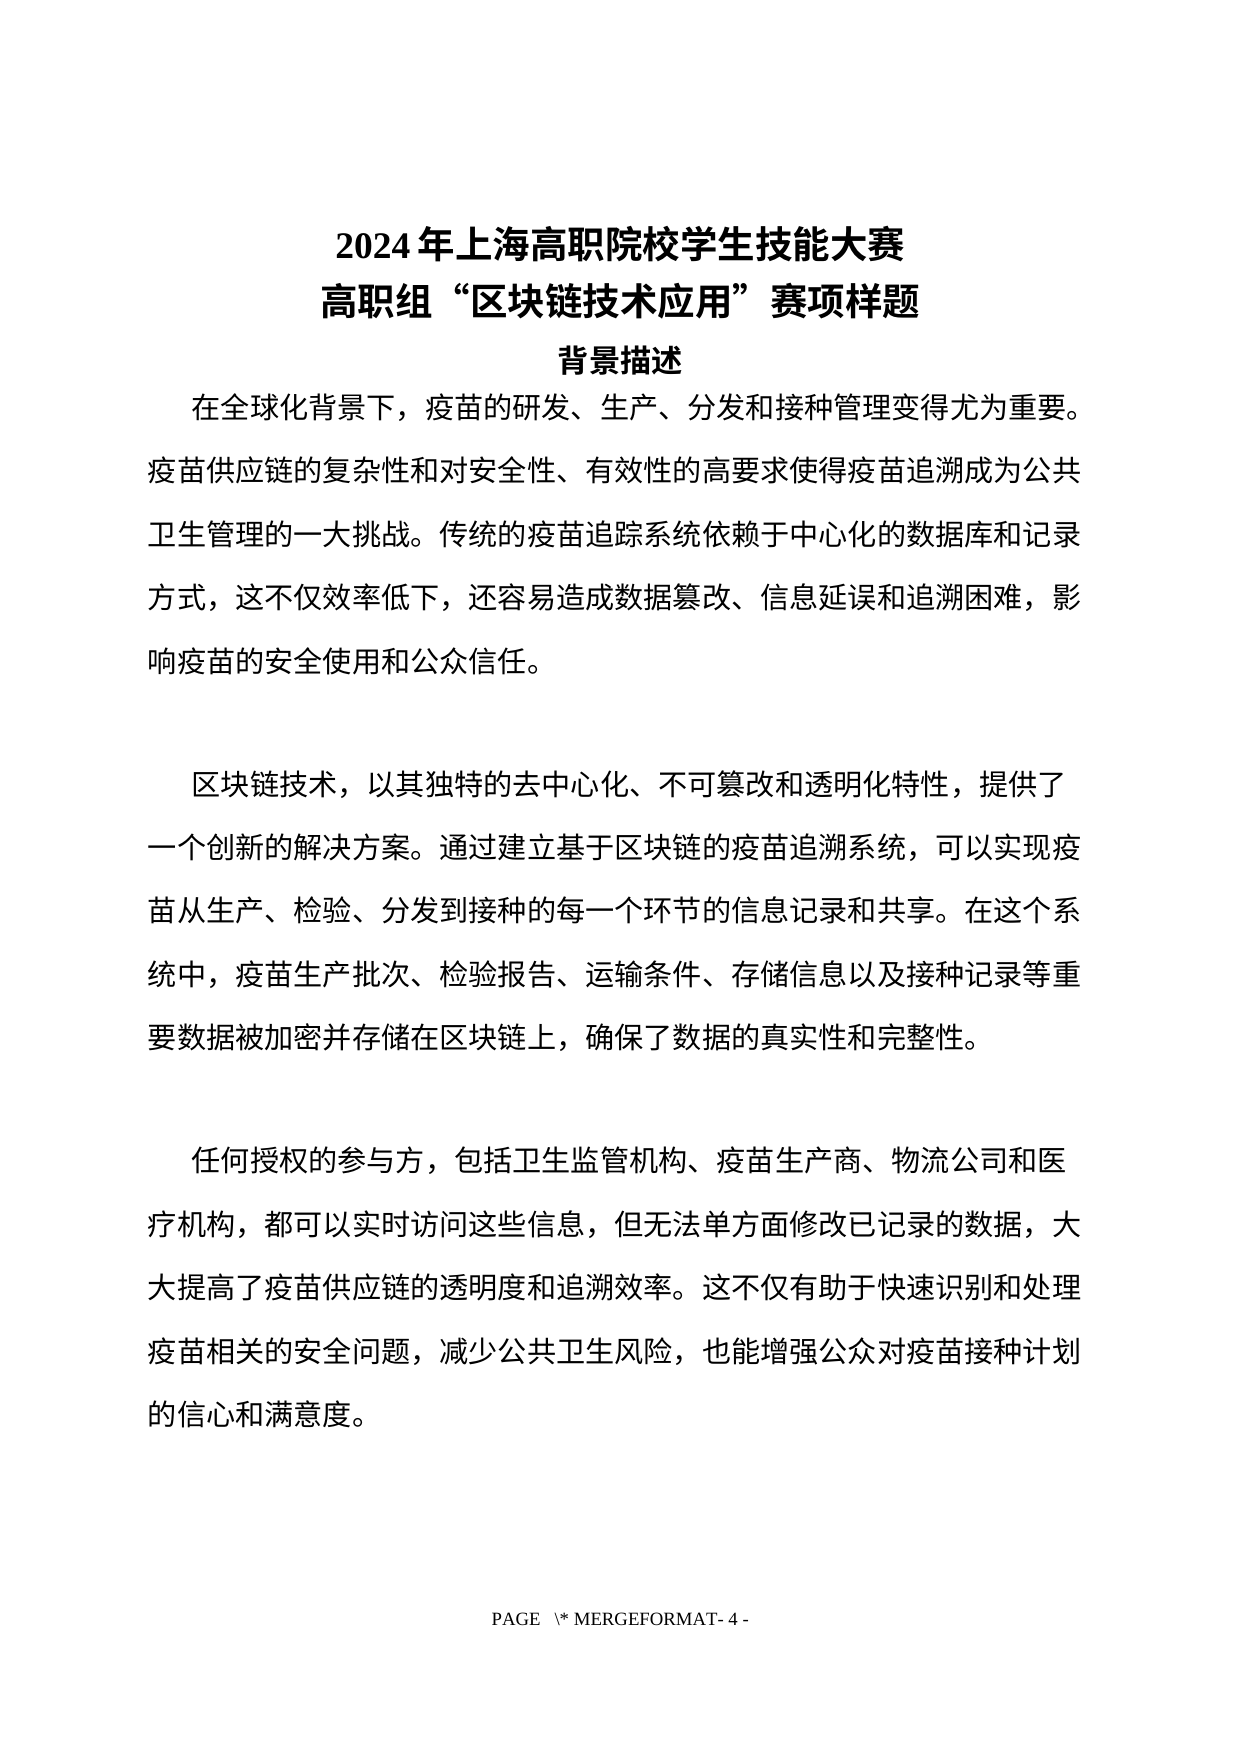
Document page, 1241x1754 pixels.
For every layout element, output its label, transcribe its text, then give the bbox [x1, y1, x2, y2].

text 高职组“区块链技术应用”赛项样题 [148, 270, 1093, 326]
text 任何授权的参与方，包括卫生监管机构、疫苗生产商、物流公司和医疗机构，都可以实时访问这些信息，但无法单方面修改已记录的数据，大大提高了疫苗供应链的透明度和追溯效率。这不仅有助于快速识别和处理疫苗相关的安全问题，减少公共卫生风险，也能增强公众对疫苗接种计划的信心和满意度。 [148, 1138, 1093, 1434]
text 2024年上海高职院校学生技能大赛 [148, 214, 1093, 270]
text 区块链技术，以其独特的去中心化、不可篡改和透明化特性，提供了一个创新的解决方案。通过建立基于区块链的疫苗追溯系统，可以实现疫苗从生产、检验、分发到接种的每一个环节的信息记录和共享。在这个系统中，疫苗生产批次、检验报告、运输条件、存储信息以及接种记录等重要数据被加密并存储在区块链上，确保了数据的真实性和完整性。 [148, 761, 1093, 1057]
text 背景描述 [148, 326, 1093, 384]
text 在全球化背景下，疫苗的研发、生产、分发和接种管理变得尤为重要。疫苗供应链的复杂性和对安全性、有效性的高要求使得疫苗追溯成为公共卫生管理的一大挑战。传统的疫苗追踪系统依赖于中心化的数据库和记录方式，这不仅效率低下，还容易造成数据篡改、信息延误和追溯困难，影响疫苗的安全使用和公众信任。 [148, 384, 1093, 681]
